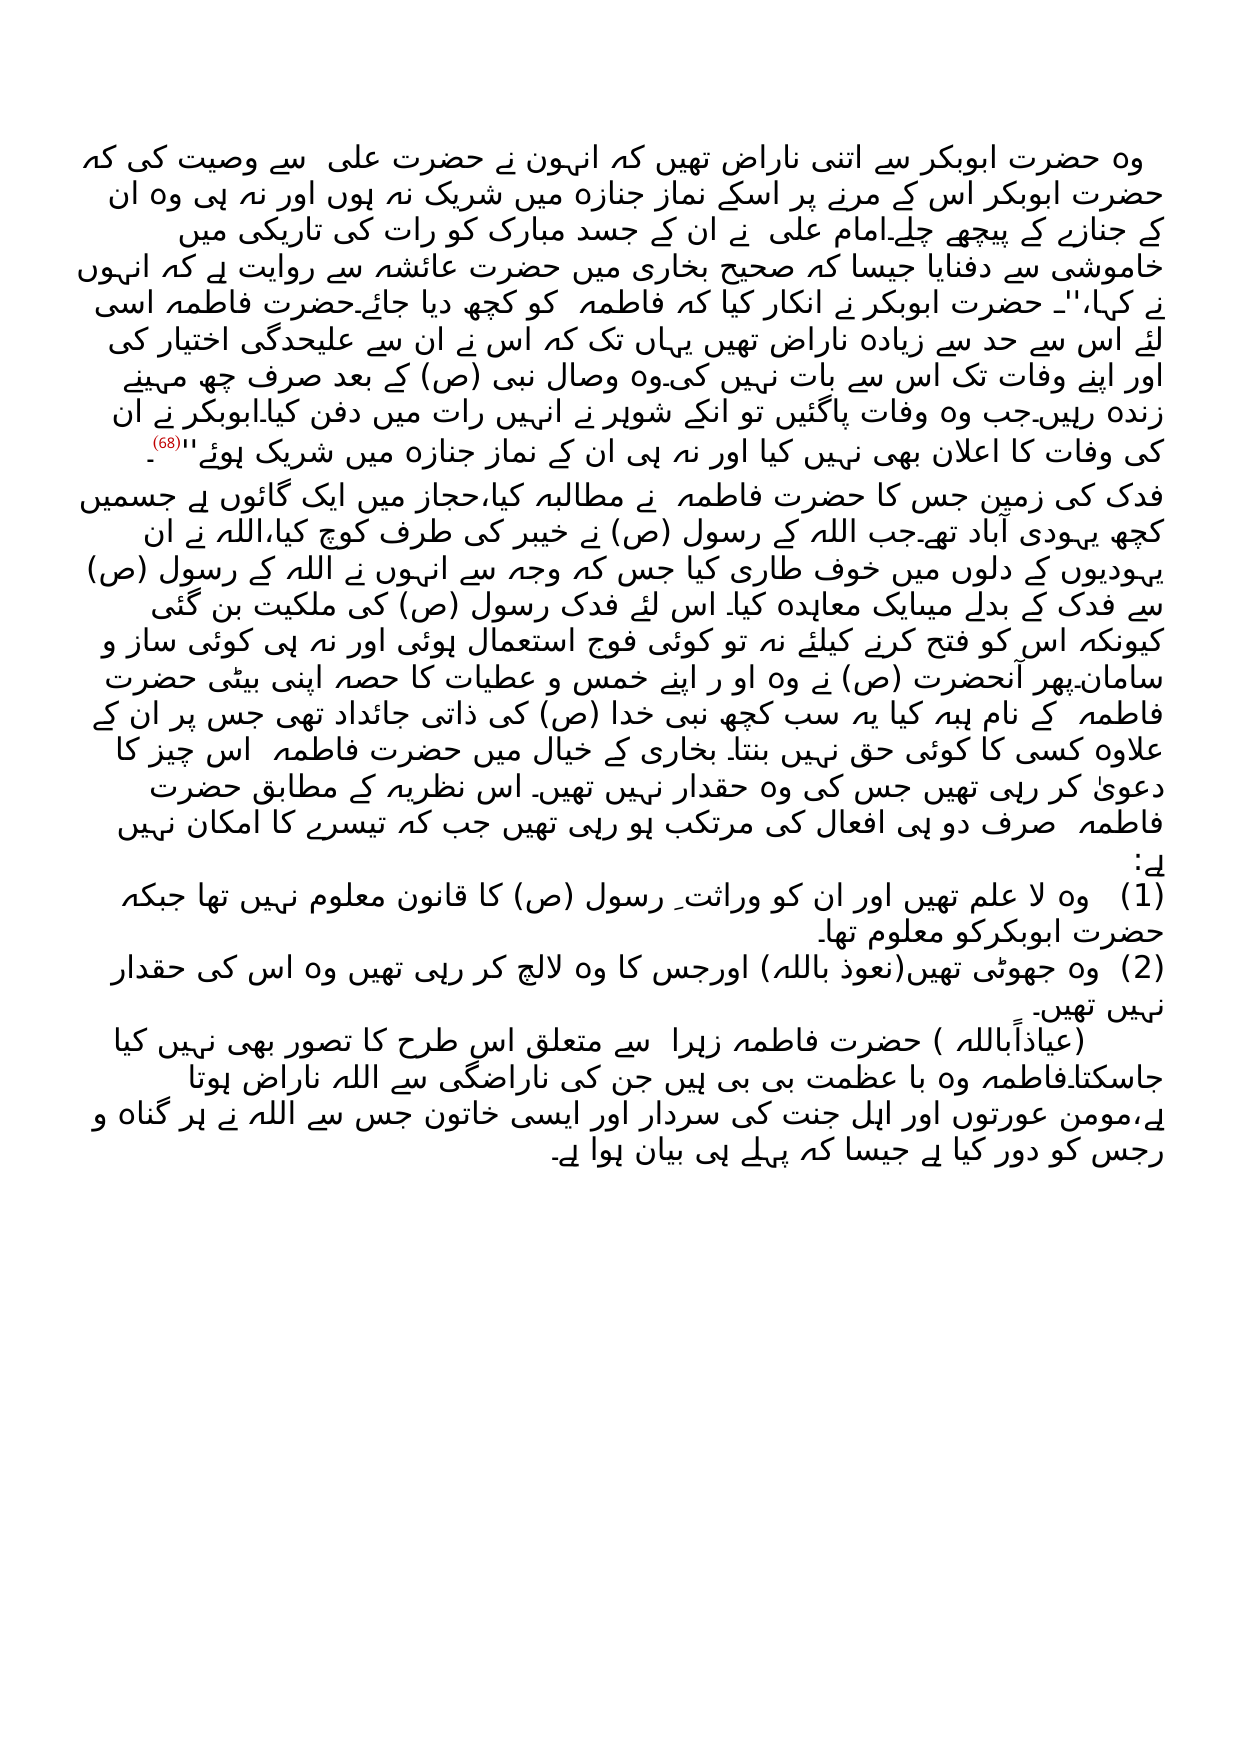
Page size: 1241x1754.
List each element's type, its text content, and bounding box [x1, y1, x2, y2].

text وہ حضرت ابوبکر سے اتنی ناراض تھیں کہ انہون نے حضرت علی سے وصیت کی کہ حضرت ابوبکر اس کے مرنے پر اسکے نماز جنازہ میں شریک نہ ہوں اور نہ ہی وہ ان کے جنازے کے پیچھے چلے۔امام علی نے ان کے جسد مبارک کو رات کی تاریکی میں خاموشی سے دفنایا جیسا کہ صحیح بخاری میں حضرت عائشہ سے روایت ہے کہ انہوں نے کہا،''۔۔ حضرت ابوبکر نے انکار کیا کہ فاطمہ کو کچھ دیا جائے۔حضرت فاطمہ اسی لئے اس سے حد سے زیادہ ناراض تھیں یہاں تک کہ اس نے ان سے علیحدگی اختیار کی اور اپنے وفات تک اس سے بات نہیں کی۔وہ وصال نبی (ص) کے بعد صرف چھ مہینے زندہ رہیں۔جب وہ وفات پاگئیں تو انکے شوہر نے انہیں رات میں دفن کیا۔ابوبکر نے ان کی وفات کا اعلان بھی نہیں کیا اور نہ ہی ان کے نماز جنازہ میں شریک ہوئے''(68)۔ فدک کی زمین جس کا حضرت فاطمہ نے مطالبہ کیا،حجاز میں ایک گائوں ہے جسمیں کچھ یہودی آباد تھے۔جب اللہ کے رسول (ص) نے خیبر کی طرف کوچ کیا،اللہ نے ان یہودیوں کے دلوں میں خوف طاری کیا جس کہ وجہ سے انہوں نے اللہ کے رسول (ص) سے فدک کے بدلے میںایک معاہدہ کیا۔ اس لئے فدک رسول (ص) کی ملکیت بن گئی کیونکہ اس کو فتح کرنے کیلئے نہ تو کوئی فوج استعمال ہوئی اور نہ ہی کوئی ساز و سامان۔پھر آنحضرت (ص) نے وہ او ر اپنے خمس و عطیات کا حصہ اپنی بیٹی حضرت فاطمہ کے نام ہبہ کیا یہ سب کچھ نبی خدا (ص) کی ذاتی جائداد تھی جس پر ان کے علاوہ کسی کا کوئی حق نہیں بنتا۔ بخاری کے خیال میں حضرت فاطمہ اس چیز کا دعویٰ کر رہی تھیں جس کی وہ حقدار نہیں تھیں۔ اس نظریہ کے مطابق حضرت فاطمہ صرف دو ہی افعال کی مرتکب ہو رہی تھیں جب کہ تیسرے کا امکان نہیں ہے: [75, 139, 1165, 877]
text (2) وہ جھوٹی تھیں(نعوذ باللہ) اورجس کا وہ لالچ کر رہی تھیں وہ اس کی حقدار نہیں تھیں۔ [75, 950, 1165, 1023]
text (عیاذاًباللہ ) حضرت فاطمہ زہرا سے متعلق اس طرح کا تصور بھی نہیں کیا جاسکتا۔فاطمہ وہ با عظمت بی بی ہیں جن کی ناراضگی سے اللہ ناراض ہوتا ہے،مومن عورتوں اور اہل جنت کی سردار اور ایسی خاتون جس سے اللہ نے ہر گناہ و رجس کو دور کیا ہے جیسا کہ پہلے ہی بیان ہوا ہے۔ [75, 1023, 1165, 1168]
text (1) وہ لا علم تھیں اور ان کو وراثت ِ رسول (ص) کا قانون معلوم نہیں تھا جبکہ حضرت ابوبکرکو معلوم تھا۔ [75, 877, 1165, 950]
